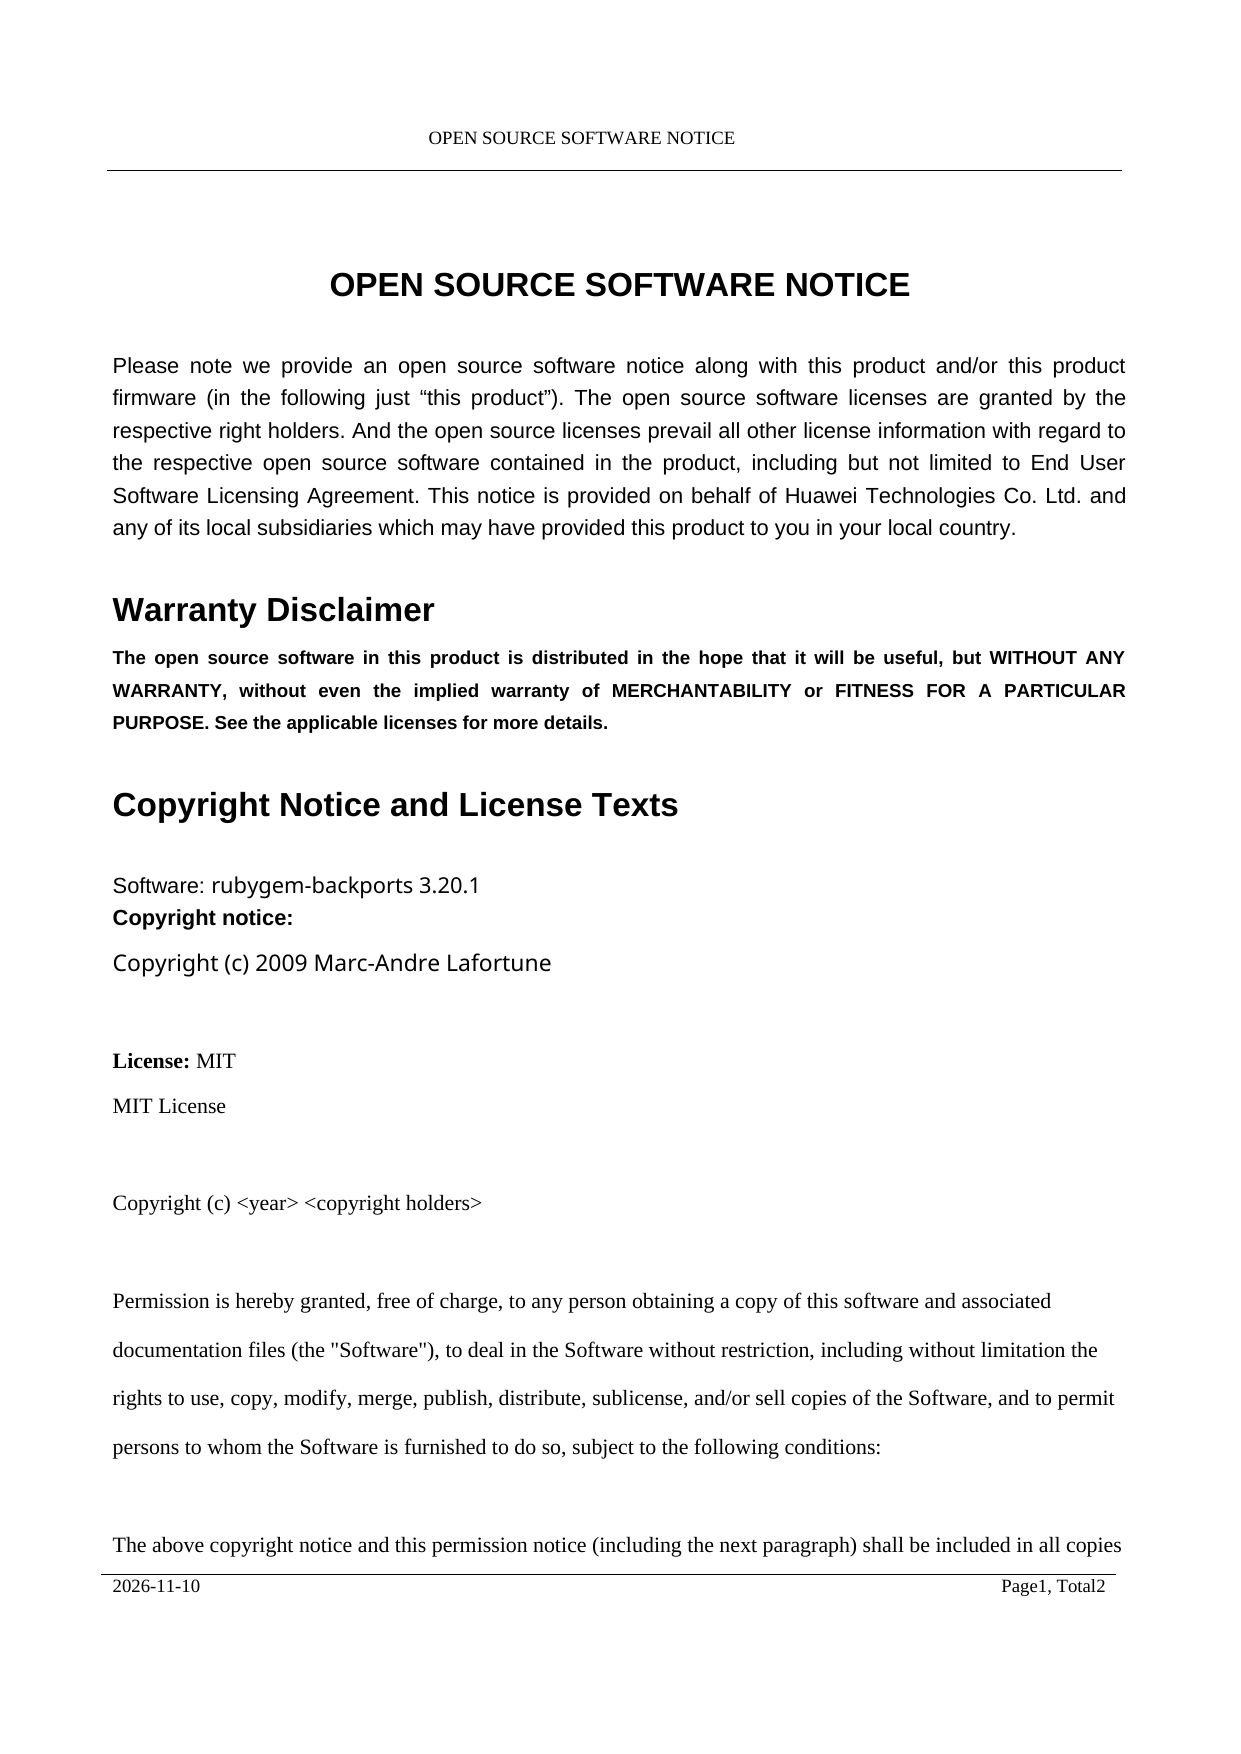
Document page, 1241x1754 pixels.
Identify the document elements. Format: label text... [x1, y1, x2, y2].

text Copyright notice: [112, 901, 1128, 934]
text OPEN SOURCE SOFTWARE NOTICE [112, 251, 1128, 316]
text Copyright (c) 2009 Marc-Andre Lafortune [112, 947, 1128, 1028]
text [112, 1089, 1128, 1560]
text Software: rubygem-backports 3.20.1 [112, 869, 1128, 901]
text Warranty Disclaimer [112, 576, 1128, 641]
text Copyright Notice and License Texts [112, 771, 1128, 836]
text The open source software in this product is distributed in the hope that it will be useful, but WITHOUT ANY WARRANTY, without even the implied warranty of MERCHANTABILITY or FITNESS FOR A PARTICULAR PURPOSE. See the applicable licenses for more details. [112, 641, 1128, 739]
text License: MIT [112, 1044, 1128, 1077]
text Please note we provide an open source software notice along with this product and/or this product firmware (in the following just “this product”). The open source software licenses are granted by the respective right holders. And the open source licenses prevail all other license information with regard to the respective open source software contained in the product, including but not limited to End User Software Licensing Agreement. This notice is provided on behalf of Huawei Technologies Co. Ltd. and any of its local subsidiaries which may have provided this product to you in your local country. [112, 349, 1128, 544]
